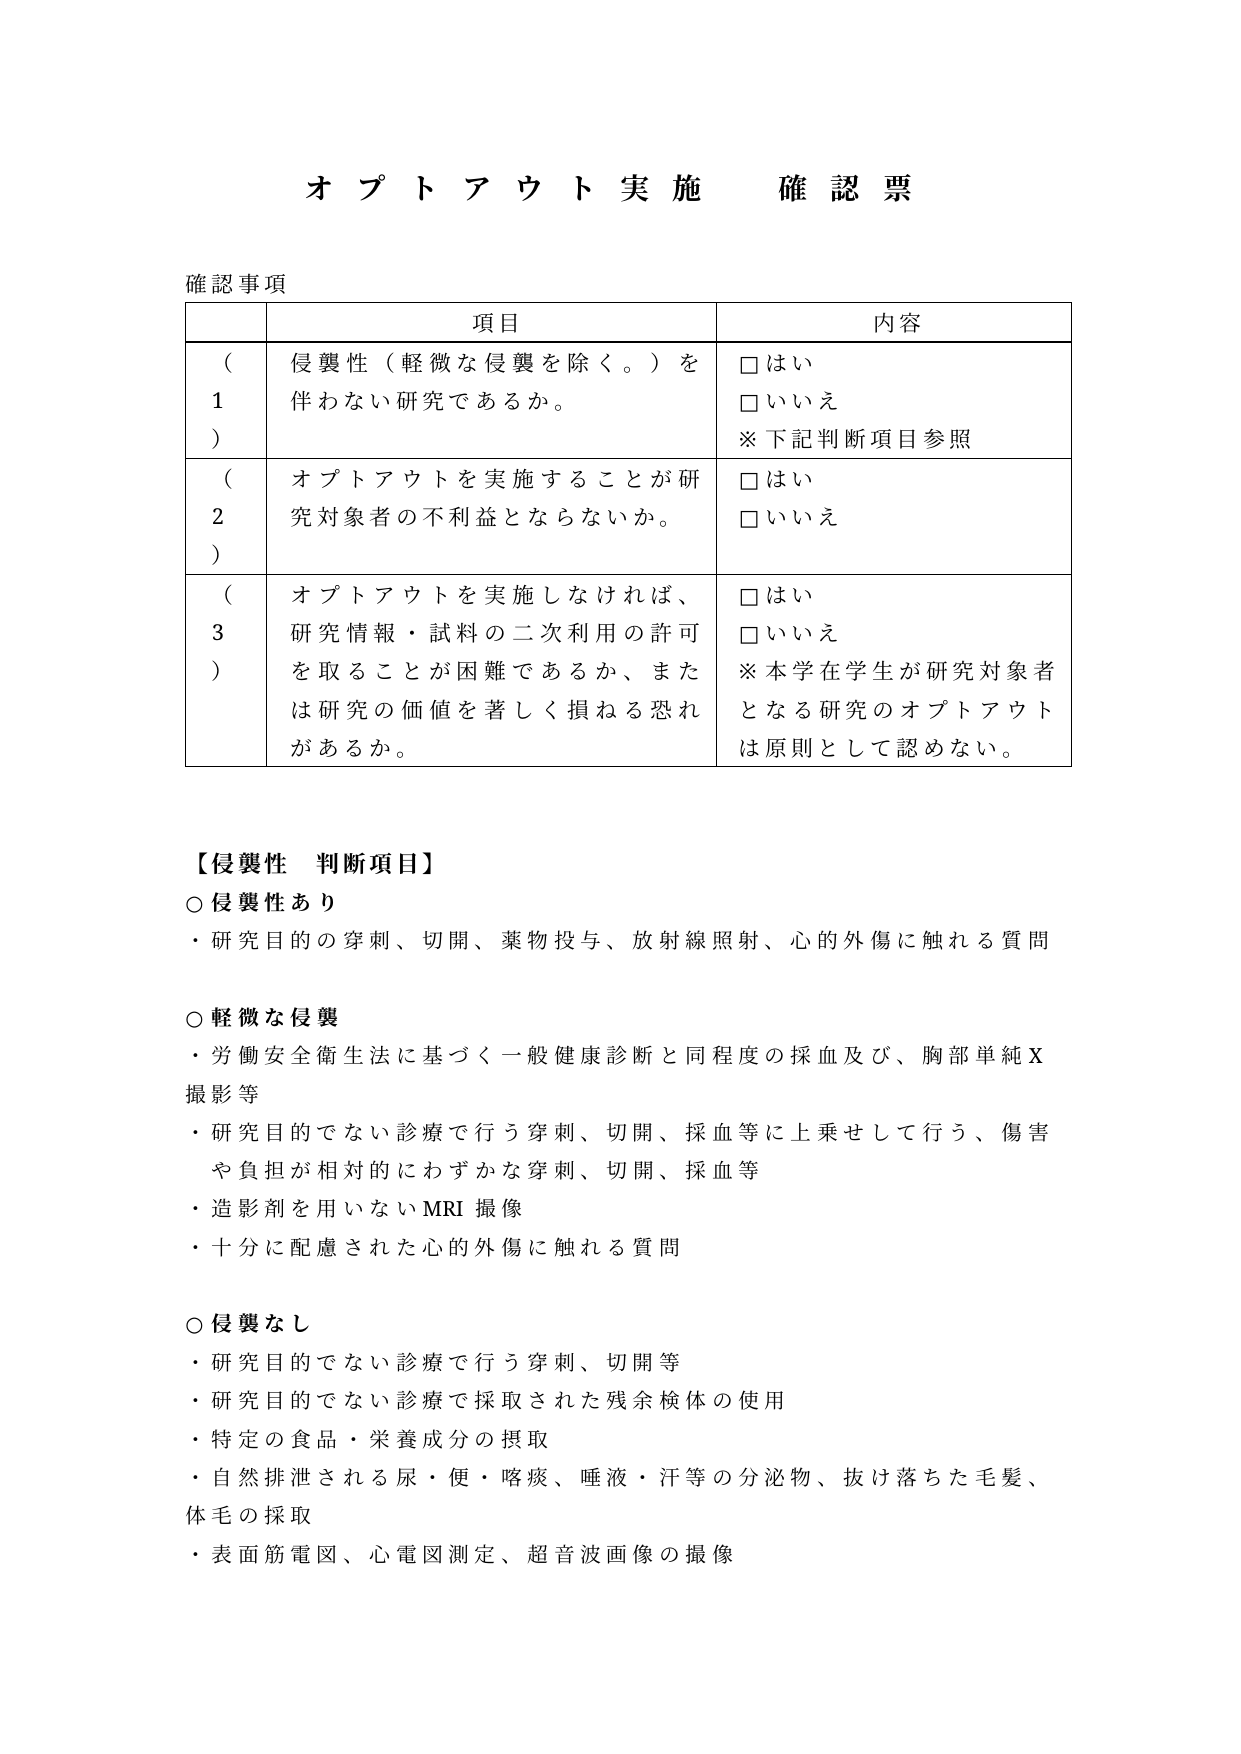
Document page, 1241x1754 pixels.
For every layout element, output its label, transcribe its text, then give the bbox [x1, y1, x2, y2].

text ・研究目的でない診療で行う穿刺、切開等 [185, 1342, 1055, 1381]
table_cell （2） [186, 459, 266, 573]
table_cell □はい □いいえ ※本学在学生が研究対象者となる研究のオプトアウトは原則として認めない。 [717, 575, 1071, 766]
text 【侵襲性 判断項目】 [185, 844, 1055, 882]
text ・研究目的でない診療で採取された残余検体の使用 [185, 1381, 1055, 1419]
text 確認事項 [185, 264, 1055, 302]
table_cell 侵襲性（軽微な侵襲を除く。）を伴わない研究であるか。 [267, 343, 716, 457]
table_cell オプトアウトを実施することが研究対象者の不利益とならないか。 [267, 459, 716, 573]
text ・研究目的の穿刺、切開、薬物投与、放射線照射、心的外傷に触れる質問 [185, 921, 1055, 959]
text ・特定の食品・栄養成分の摂取 [185, 1419, 1055, 1457]
text ・造影剤を用いないMRI 撮像 [185, 1189, 1055, 1227]
text ○侵襲性あり [185, 882, 1055, 921]
table_cell □はい □いいえ [717, 459, 1071, 573]
text ○軽微な侵襲 [185, 997, 1055, 1036]
text ・表面筋電図、心電図測定、超音波画像の撮像 [185, 1534, 1055, 1572]
text オプトアウト実施 確認票 [185, 149, 1055, 225]
table_header 項目 [267, 303, 716, 341]
table_header 内容 [717, 303, 1071, 341]
table_header [186, 303, 266, 341]
table_cell （3） [186, 575, 266, 766]
table_cell □はい □いいえ ※下記判断項目参照 [717, 343, 1071, 457]
text ・十分に配慮された心的外傷に触れる質問 [185, 1227, 1055, 1266]
text ・労働安全衛生法に基づく一般健康診断と同程度の採血及び、胸部単純X撮影等 [185, 1036, 1055, 1112]
text ・自然排泄される尿・便・喀痰、唾液・汗等の分泌物、抜け落ちた毛髪、体毛の採取 [185, 1457, 1055, 1534]
table_cell （1） [186, 343, 266, 457]
table_cell オプトアウトを実施しなければ、研究情報・試料の二次利用の許可を取ることが困難であるか、または研究の価値を著しく損ねる恐れがあるか。 [267, 575, 716, 766]
text ・研究目的でない診療で行う穿刺、切開、採血等に上乗せして行う、傷害や負担が相対的にわずかな穿刺、切開、採血等 [185, 1112, 1055, 1189]
text ○侵襲なし [185, 1304, 1055, 1342]
